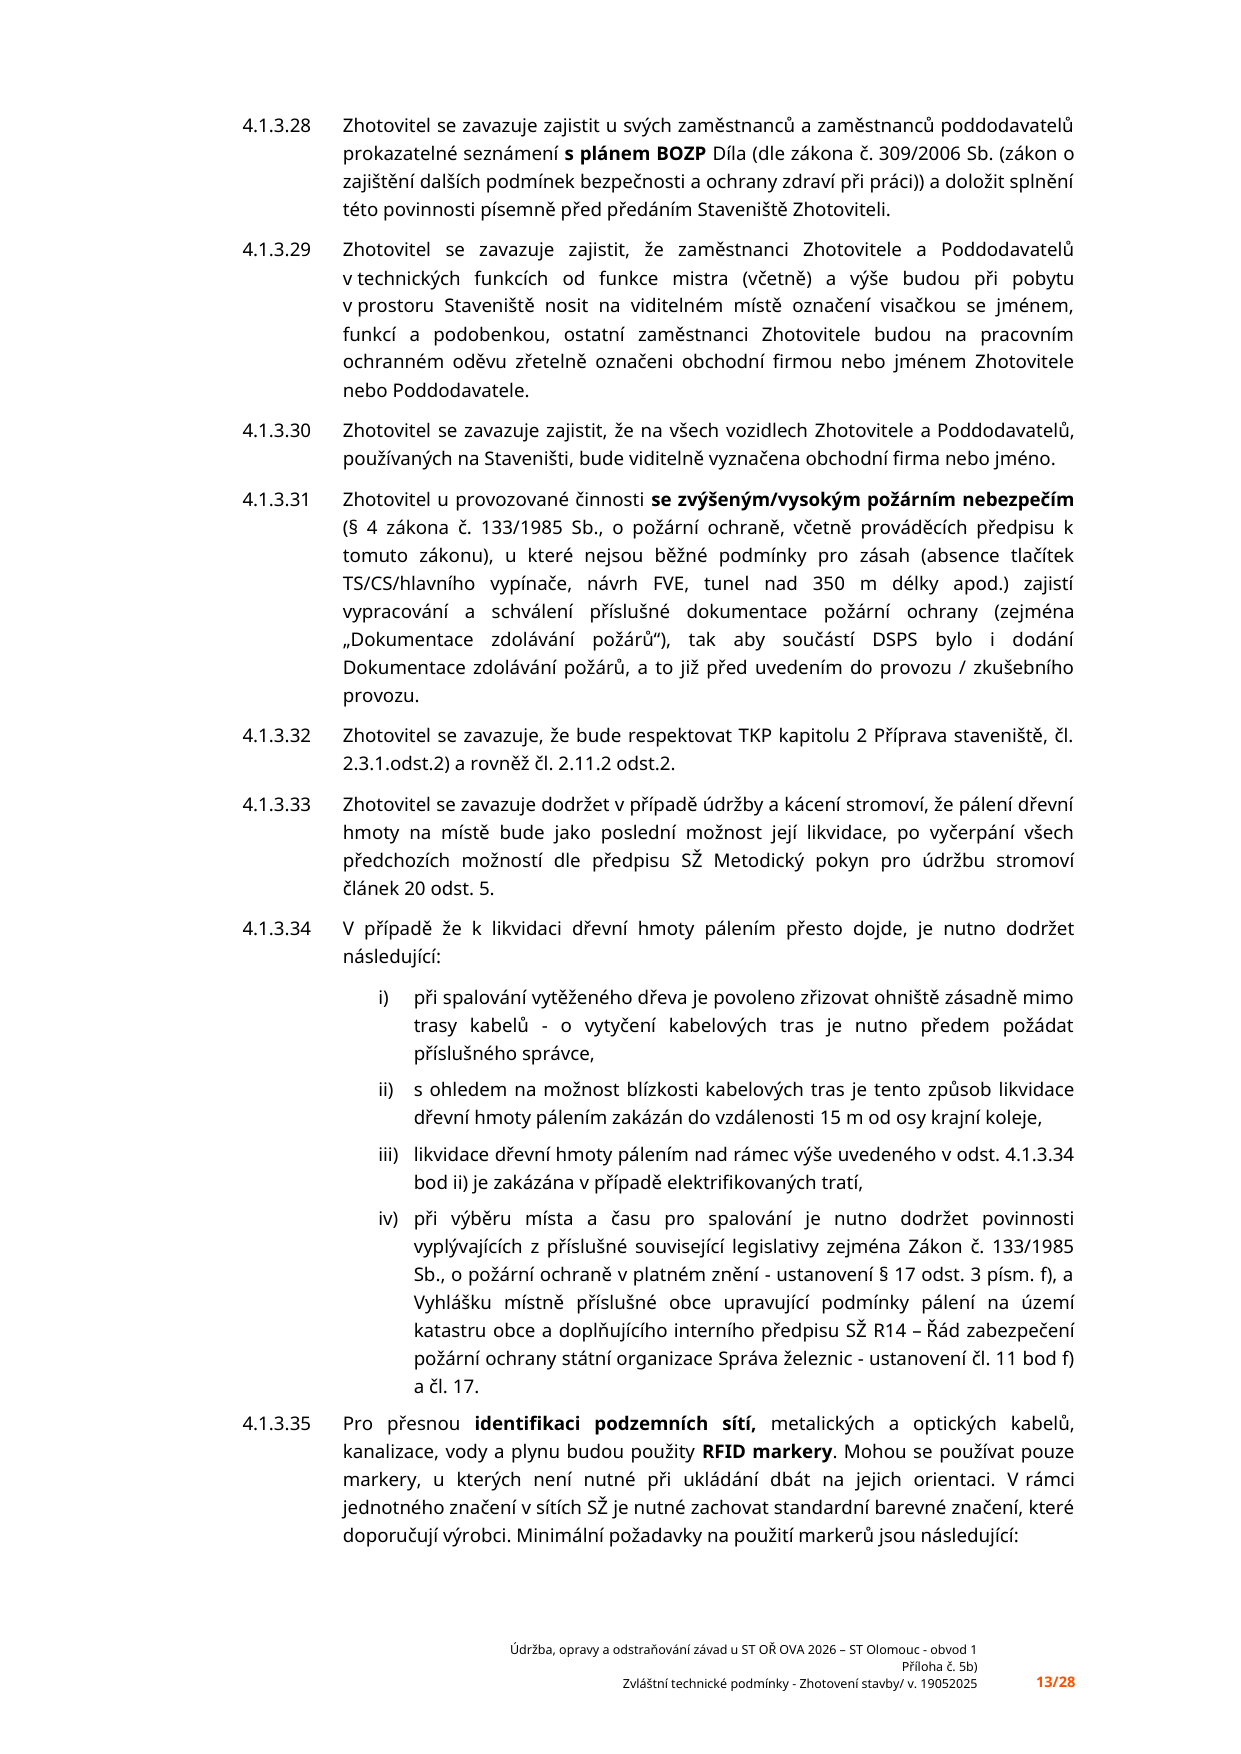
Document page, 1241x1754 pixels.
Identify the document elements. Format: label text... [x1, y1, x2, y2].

text Pro přesnou identifikaci podzemních sítí, metalických a optických kabelů, kanalizace, vody a plynu budou použity RFID markery. Mohou se používat pouze markery, u kterých není nutné při ukládání dbát na jejich orientaci. V rámci jednotného značení v sítích SŽ je nutné zachovat standardní barevné značení, které doporučují výrobci. Minimální požadavky na použití markerů jsou následující: [242, 1410, 1075, 1547]
list při spalování vytěženého dřeva je povoleno zřizovat ohniště zásadně mimo trasy kabelů - o vytyčení kabelových tras je nutno předem požádat příslušného správce, [378, 984, 1075, 1066]
list likvidace dřevní hmoty pálením nad rámec výše uvedeného v odst. 4.1.3.34 bod ii) je zakázána v případě elektrifikovaných tratí, [378, 1141, 1075, 1194]
text Zhotovitel se zavazuje dodržet v případě údržby a kácení stromoví, že pálení dřevní hmoty na místě bude jako poslední možnost její likvidace, po vyčerpání všech předchozích možností dle předpisu SŽ Metodický pokyn pro údržbu stromoví článek 20 odst. 5. [242, 791, 1075, 901]
text Zhotovitel se zavazuje zajistit u svých zaměstnanců a zaměstnanců poddodavatelů prokazatelné seznámení s plánem BOZP Díla (dle zákona č. 309/2006 Sb. (zákon o zajištění dalších podmínek bezpečnosti a ochrany zdraví při práci)) a doložit splnění této povinnosti písemně před předáním Staveniště Zhotoviteli. [242, 112, 1075, 222]
list s ohledem na možnost blízkosti kabelových tras je tento způsob likvidace dřevní hmoty pálením zakázán do vzdálenosti 15 m od osy krajní koleje, [378, 1077, 1075, 1130]
text V případě že k likvidaci dřevní hmoty pálením přesto dojde, je nutno dodržet následující: [242, 916, 1075, 969]
text Zhotovitel se zavazuje zajistit, že zaměstnanci Zhotovitele a Poddodavatelů v technických funkcích od funkce mistra (včetně) a výše budou při pobytu v prostoru Staveniště nosit na viditelném místě označení visačkou se jménem, funkcí a podobenkou, ostatní zaměstnanci Zhotovitele budou na pracovním ochranném oděvu zřetelně označeni obchodní firmou nebo jménem Zhotovitele nebo Poddodavatele. [242, 237, 1075, 402]
text Zhotovitel se zavazuje zajistit, že na všech vozidlech Zhotovitele a Poddodavatelů, používaných na Staveništi, bude viditelně vyznačena obchodní firma nebo jméno. [242, 417, 1075, 471]
text Zhotovitel u provozované činnosti se zvýšeným/vysokým požárním nebezpečím (§ 4 zákona č. 133/1985 Sb., o požární ochraně, včetně prováděcích předpisu k tomuto zákonu), u které nejsou běžné podmínky pro zásah (absence tlačítek TS/CS/hlavního vypínače, návrh FVE, tunel nad 350 m délky apod.) zajistí vypracování a schválení příslušné dokumentace požární ochrany (zejména „Dokumentace zdolávání požárů“), tak aby součástí DSPS bylo i dodání Dokumentace zdolávání požárů, a to již před uvedením do provozu / zkušebního provozu. [242, 486, 1075, 708]
text Zhotovitel se zavazuje, že bude respektovat TKP kapitolu 2 Příprava staveniště, čl. 2.3.1.odst.2) a rovněž čl. 2.11.2 odst.2. [242, 723, 1075, 776]
list při výběru místa a času pro spalování je nutno dodržet povinnosti vyplývajících z příslušné související legislativy zejména Zákon č. 133/1985 Sb., o požární ochraně v platném znění - ustanovení § 17 odst. 3 písm. f), a Vyhlášku místně příslušné obce upravující podmínky pálení na území katastru obce a doplňujícího interního předpisu SŽ R14 – Řád zabezpečení požární ochrany státní organizace Správa železnic - ustanovení čl. 11 bod f) a čl. 17. [378, 1205, 1075, 1399]
